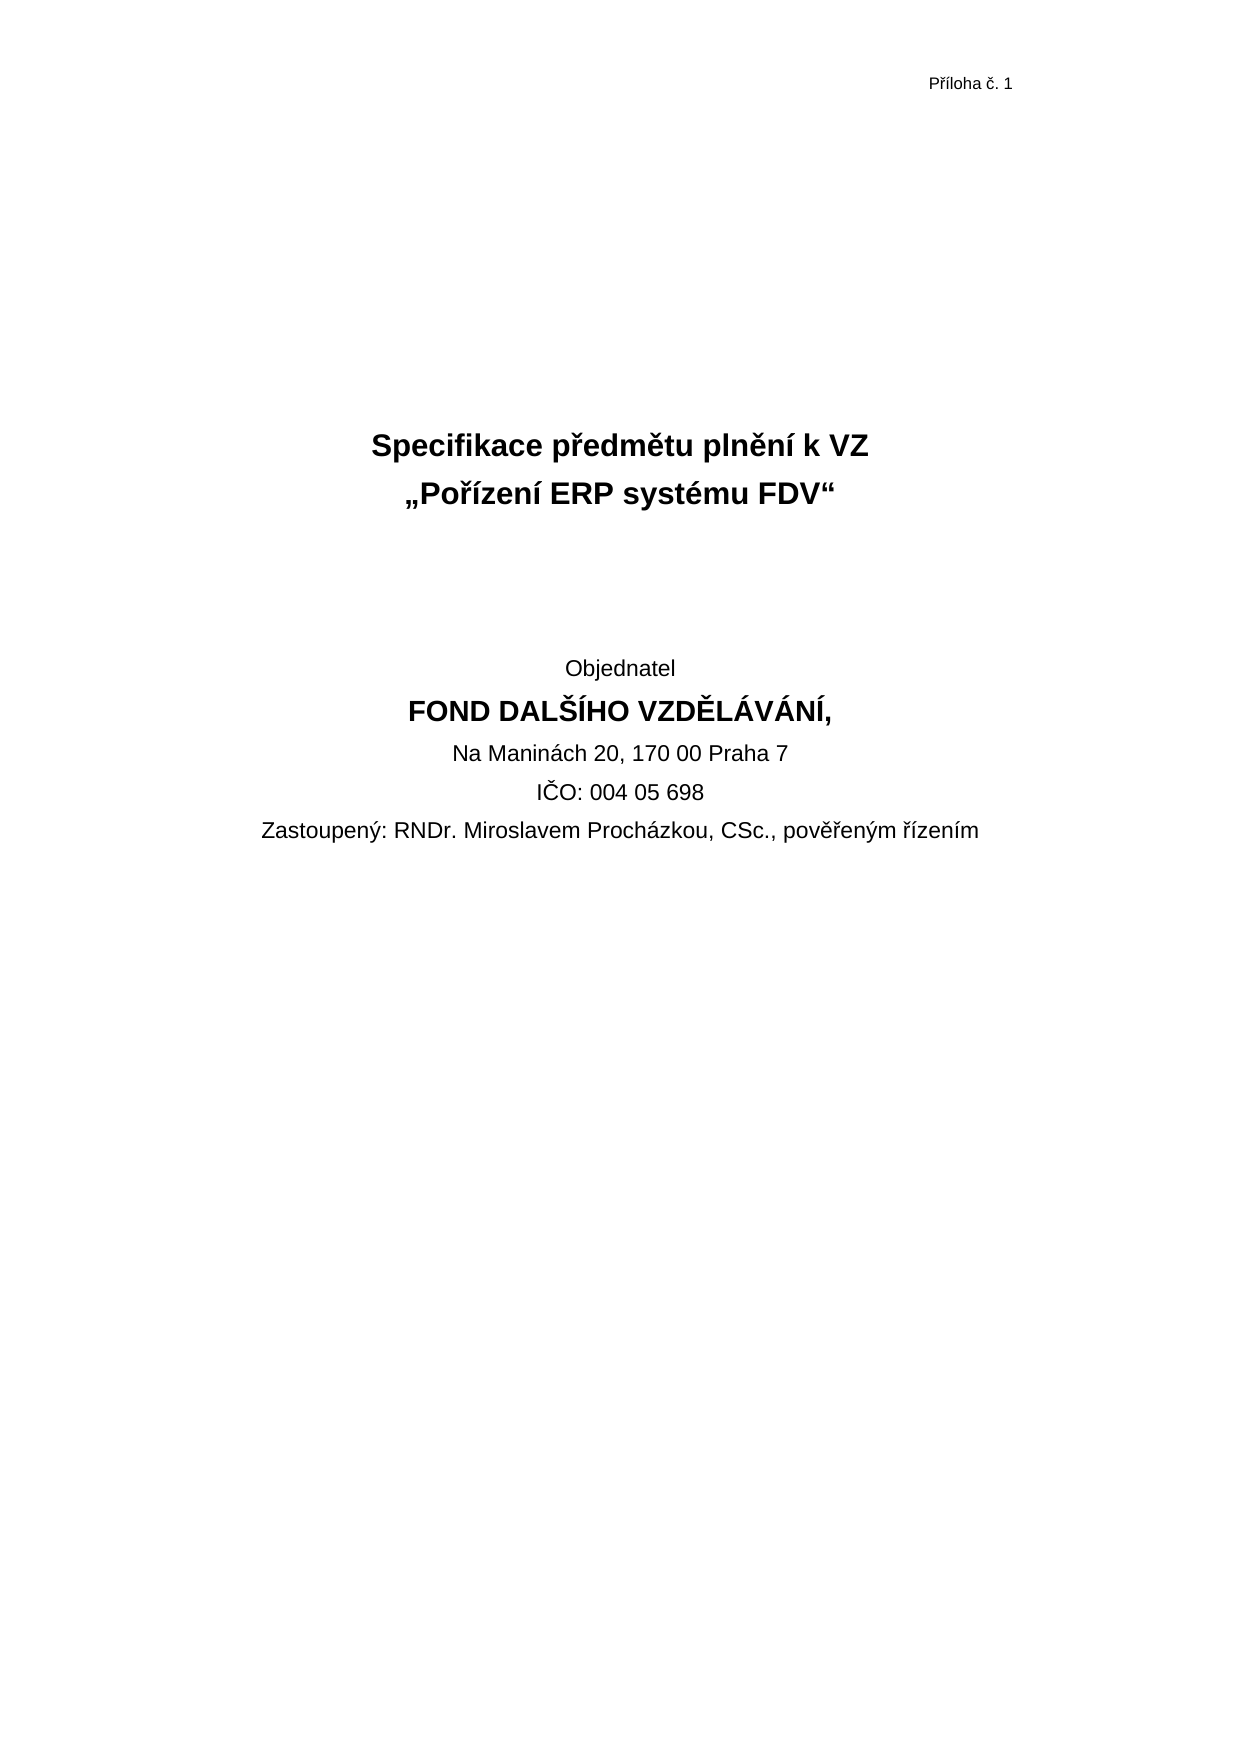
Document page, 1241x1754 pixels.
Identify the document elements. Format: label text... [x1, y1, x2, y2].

text Fond dalšího vzdělávání, [148, 693, 1092, 727]
text Zastoupený: RNDr. Miroslavem Procházkou, CSc., pověřeným řízením [148, 817, 1092, 844]
text IČO: 004 05 698 [148, 778, 1092, 805]
text Objednatel [148, 655, 1092, 681]
text Specifikace předmětu plnění k VZ [148, 427, 1092, 463]
text „Pořízení ERP systému FDV“ [148, 475, 1092, 511]
text Na Maninách 20, 170 00 Praha 7 [148, 739, 1092, 766]
